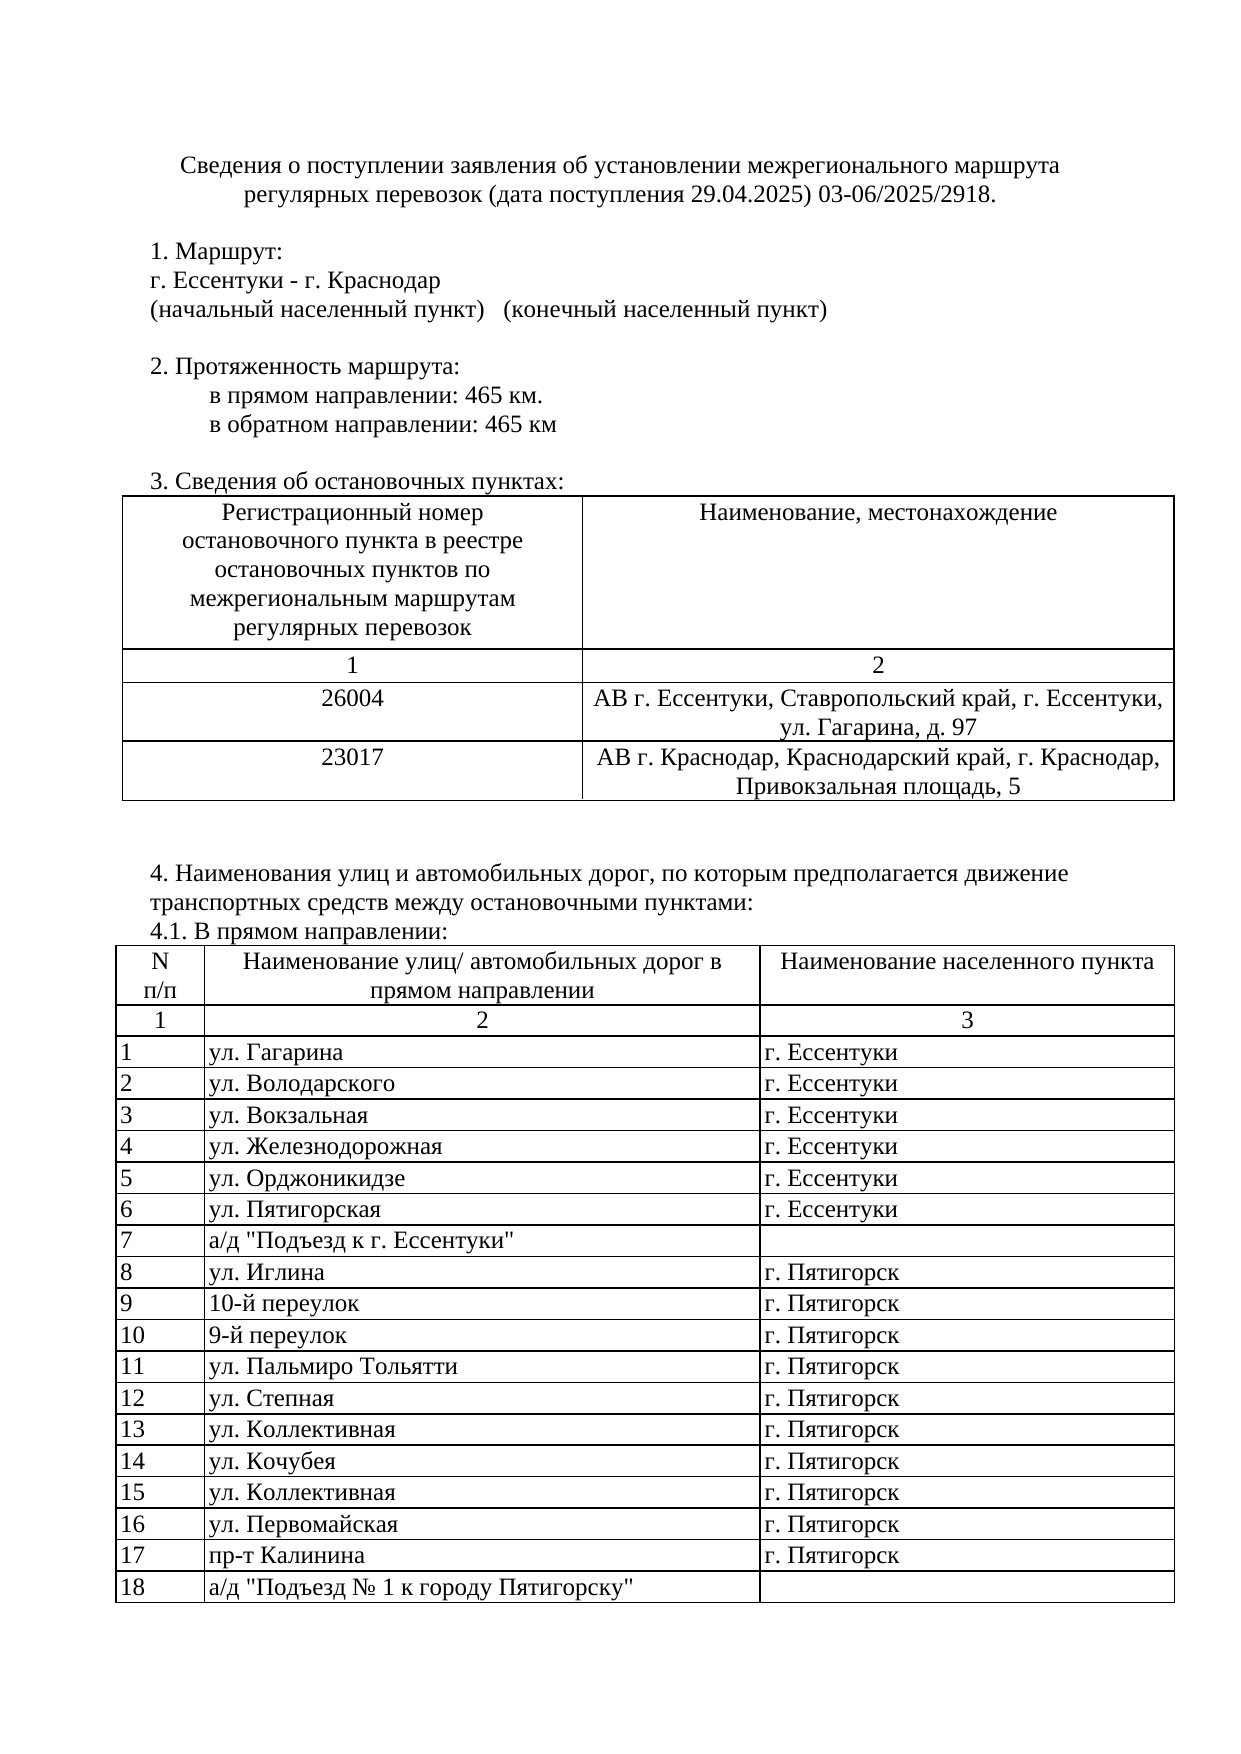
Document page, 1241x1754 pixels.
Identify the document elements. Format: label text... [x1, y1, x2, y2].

table_header N п/п [117, 946, 204, 1004]
table_cell ул. Володарского [205, 1068, 759, 1098]
table_cell ул. Первомайская [205, 1509, 759, 1539]
table_header Наименование улиц/ автомобильных дорог в прямом направлении [205, 946, 759, 1004]
table_cell г. Ессентуки [761, 1131, 1174, 1161]
table_cell АВ г. Ессентуки, Ставропольский край, г. Ессентуки, ул. Гагарина, д. 97 [583, 683, 1173, 740]
table_header Наименование, местонахождение [583, 497, 1173, 648]
table_cell 3 [117, 1100, 204, 1130]
table_cell 5 [117, 1163, 204, 1193]
table_cell 11 [117, 1352, 204, 1381]
text 4. Наименования улиц и автомобильных дорог, по которым предполагается движение транспортных средств между остановочными пунктами: [150, 858, 1090, 916]
table_cell 7 [117, 1226, 204, 1256]
text Сведения о поступлении заявления об установлении межрегионального маршрута регулярных перевозок (дата поступления 29.04.2025) 03-06/2025/2918. [150, 150, 1090, 207]
table_cell 17 [117, 1540, 204, 1570]
table_cell а/д "Подъезд к г. Ессентуки" [205, 1226, 759, 1256]
table_cell 18 [117, 1572, 204, 1602]
table_cell г. Пятигорск [761, 1383, 1174, 1413]
text в прямом направлении: 465 км. [150, 380, 1090, 409]
table_cell г. Ессентуки [761, 1037, 1174, 1067]
table_cell 15 [117, 1477, 204, 1507]
table_cell 14 [117, 1446, 204, 1476]
table_cell а/д "Подъезд № 1 к городу Пятигорску" [205, 1572, 759, 1602]
table_cell 8 [117, 1257, 204, 1287]
table_header Регистрационный номер остановочного пункта в реестре остановочных пунктов по межрегиональным маршрутам регулярных перевозок [123, 497, 582, 648]
text г. Ессентуки - г. Краснодар [150, 265, 1090, 294]
table_cell 2 [117, 1068, 204, 1098]
table_cell ул. Пальмиро Тольятти [205, 1352, 759, 1381]
table_cell г. Пятигорск [761, 1289, 1174, 1318]
table_cell г. Ессентуки [761, 1100, 1174, 1130]
table_cell ул. Железнодорожная [205, 1131, 759, 1161]
table_cell 10-й переулок [205, 1289, 759, 1318]
table_cell ул. Пятигорская [205, 1194, 759, 1224]
table_cell ул. Степная [205, 1383, 759, 1413]
table_cell 13 [117, 1415, 204, 1444]
table_cell г. Пятигорск [761, 1257, 1174, 1287]
text (начальный населенный пункт) (конечный населенный пункт) [150, 294, 1090, 322]
table_cell 1 [123, 650, 582, 681]
table_cell г. Ессентуки [761, 1068, 1174, 1098]
table_cell г. Пятигорск [761, 1320, 1174, 1350]
table_cell 6 [117, 1194, 204, 1224]
table_cell ул. Коллективная [205, 1477, 759, 1507]
table_cell 9 [117, 1289, 204, 1318]
table_cell г. Пятигорск [761, 1540, 1174, 1570]
table_cell пр-т Калинина [205, 1540, 759, 1570]
table_cell ул. Кочубея [205, 1446, 759, 1476]
text 4.1. В прямом направлении: [150, 916, 1090, 945]
table_cell г. Пятигорск [761, 1477, 1174, 1507]
text 3. Сведения об остановочных пунктах: [150, 466, 1090, 495]
table_cell 23017 [123, 742, 582, 799]
table_header Наименование населенного пункта [761, 946, 1174, 1004]
table_cell 1 [117, 1037, 204, 1067]
text 1. Маршрут: [150, 236, 1090, 265]
table_cell г. Пятигорск [761, 1415, 1174, 1444]
table_cell г. Ессентуки [761, 1194, 1174, 1224]
table_cell г. Пятигорск [761, 1509, 1174, 1539]
table_cell г. Пятигорск [761, 1352, 1174, 1381]
table_cell ул. Коллективная [205, 1415, 759, 1444]
table_cell 16 [117, 1509, 204, 1539]
table_cell ул. Гагарина [205, 1037, 759, 1067]
table_cell [761, 1226, 1174, 1256]
table_cell ул. Вокзальная [205, 1100, 759, 1130]
table_cell г. Ессентуки [761, 1163, 1174, 1193]
text 2. Протяженность маршрута: [150, 351, 1090, 380]
table_cell ул. Иглина [205, 1257, 759, 1287]
table_cell 26004 [123, 683, 582, 740]
table_cell 10 [117, 1320, 204, 1350]
table_cell 2 [205, 1006, 759, 1035]
table_cell 4 [117, 1131, 204, 1161]
table_cell АВ г. Краснодар, Краснодарский край, г. Краснодар, Привокзальная площадь, 5 [583, 742, 1173, 799]
table_cell 2 [583, 650, 1173, 681]
table_cell г. Пятигорск [761, 1446, 1174, 1476]
table_cell ул. Орджоникидзе [205, 1163, 759, 1193]
text в обратном направлении: 465 км [150, 409, 1090, 437]
table_cell 12 [117, 1383, 204, 1413]
table_cell 1 [117, 1006, 204, 1035]
table_cell 9-й переулок [205, 1320, 759, 1350]
table_cell [761, 1572, 1174, 1602]
table_cell 3 [761, 1006, 1174, 1035]
